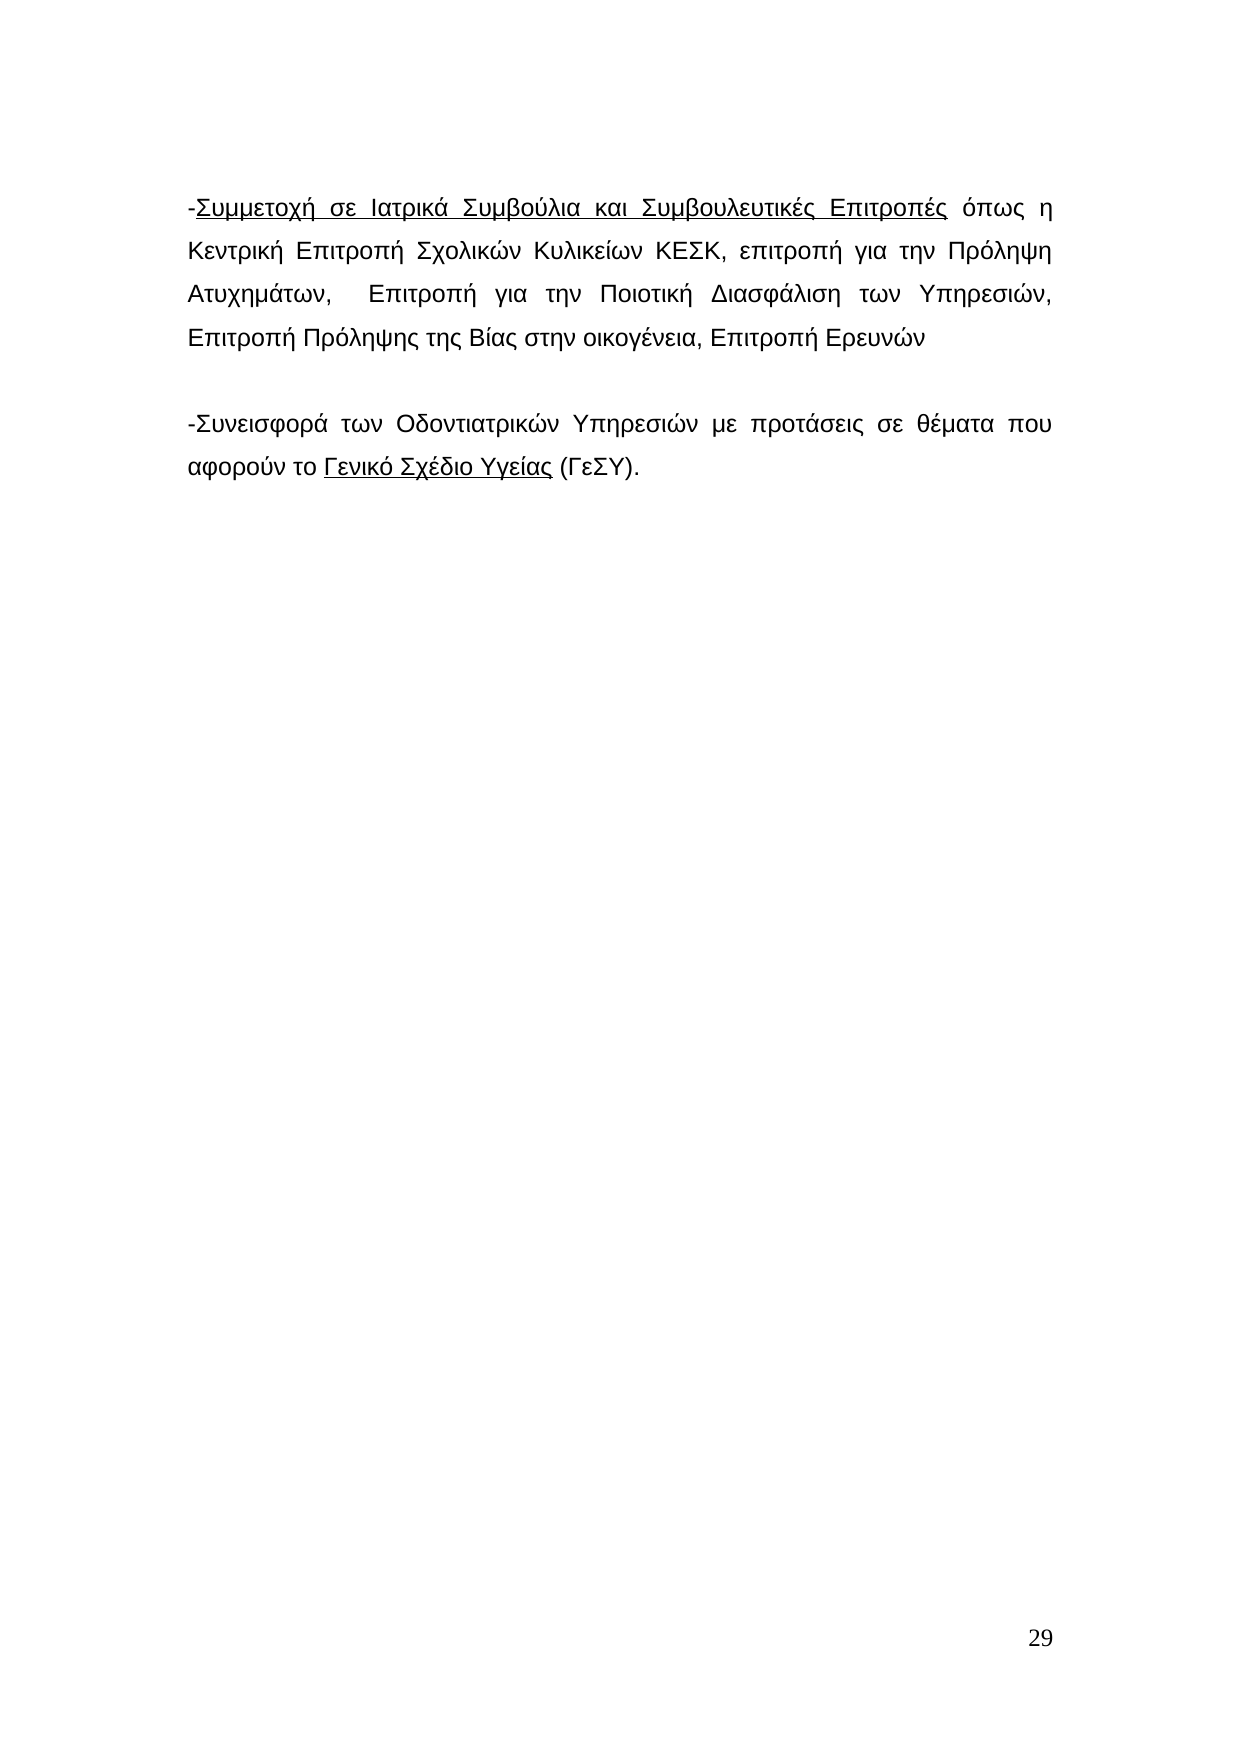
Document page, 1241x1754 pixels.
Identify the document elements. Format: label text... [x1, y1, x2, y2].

text -Συμμετοχή σε Ιατρικά Συμβούλια και Συμβουλευτικές Επιτροπές όπως η Κεντρική Επιτροπή Σχολικών Κυλικείων ΚΕΣΚ, επιτροπή για την Πρόληψη Ατυχημάτων, Επιτροπή για την Ποιοτική Διασφάλιση των Υπηρεσιών, Επιτροπή Πρόληψης της Βίας στην οικογένεια, Επιτροπή Ερευνών [187, 193, 1053, 351]
text -Συνεισφορά των Οδοντιατρικών Υπηρεσιών με προτάσεις σε θέματα που αφορούν το Γενικό Σχέδιο Υγείας (ΓεΣΥ). [187, 409, 1053, 481]
